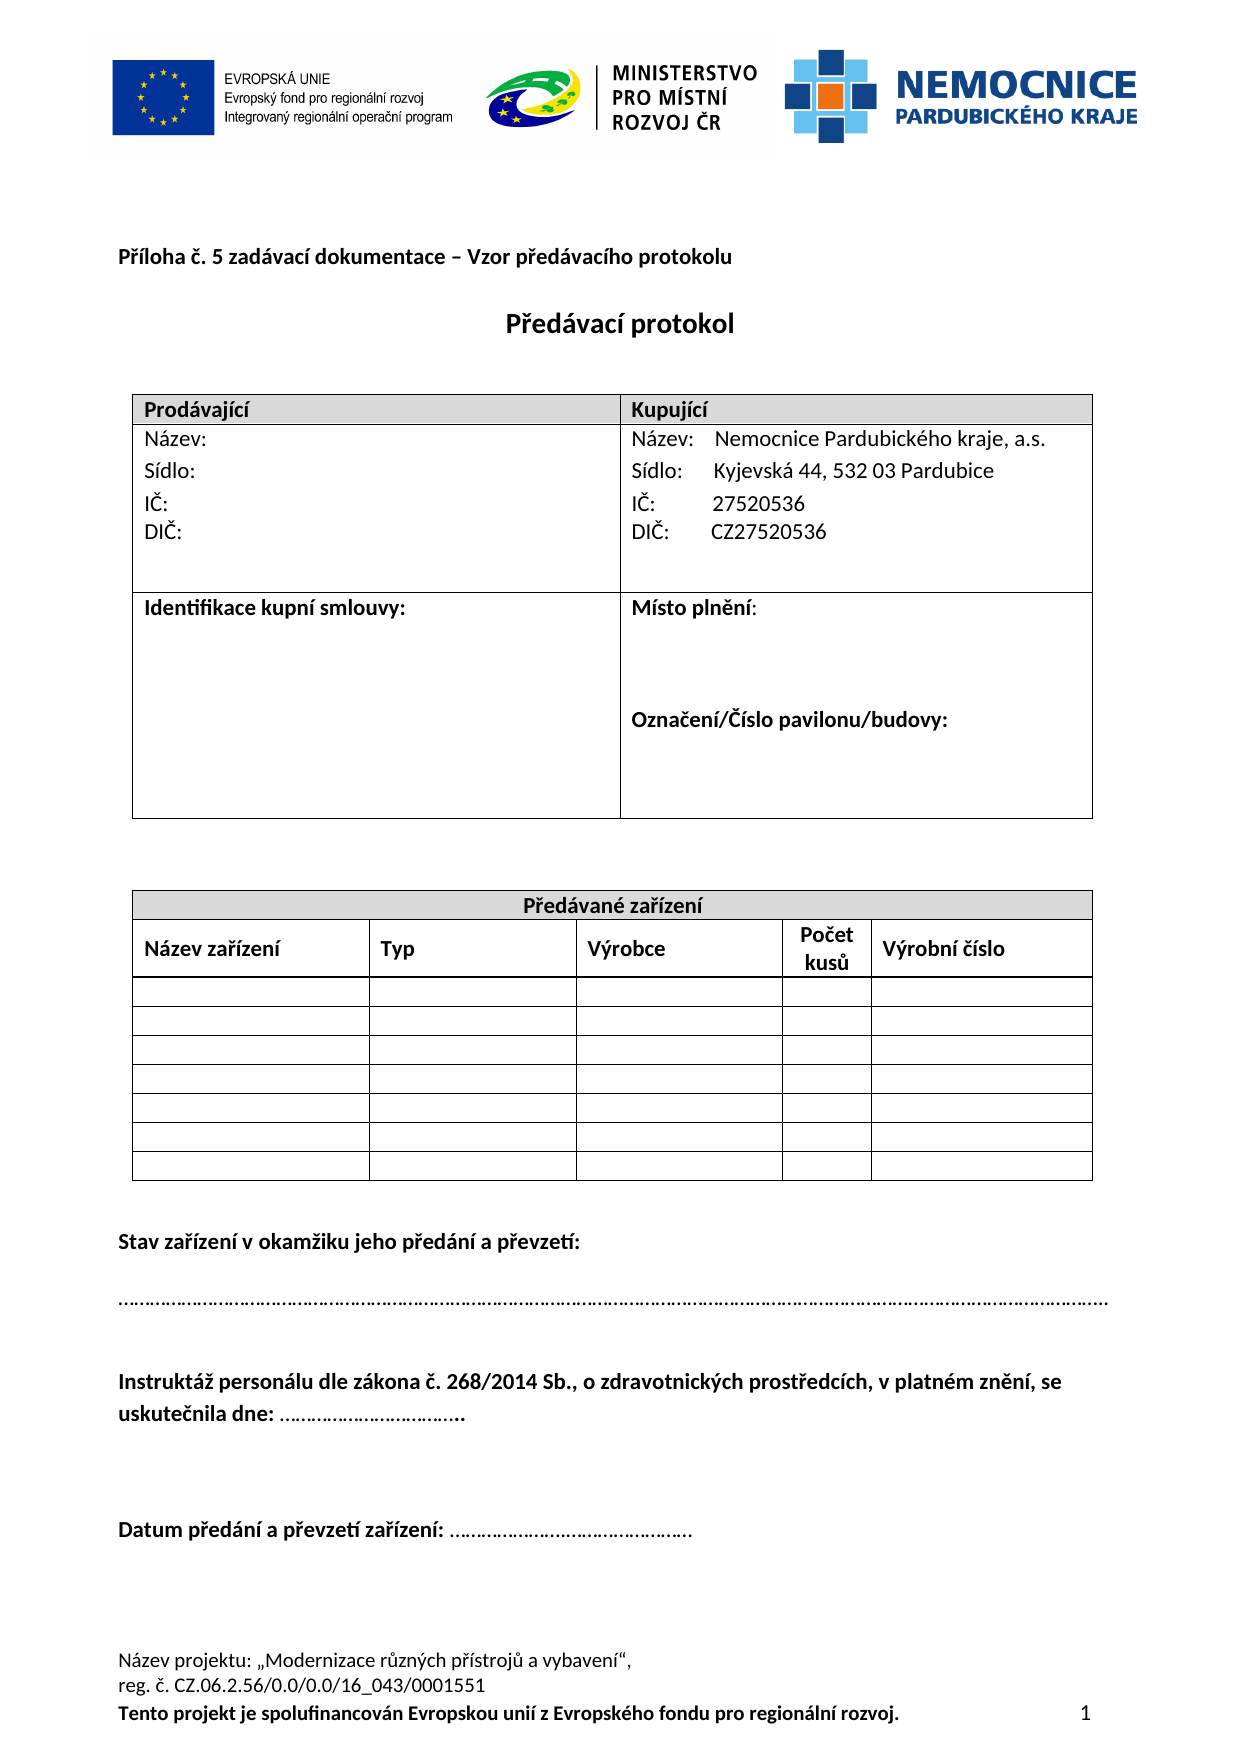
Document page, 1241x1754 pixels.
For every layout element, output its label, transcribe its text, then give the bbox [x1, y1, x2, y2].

text Instruktáž personálu dle zákona č. 268/2014 Sb., o zdravotnických prostředcích, v platném znění, se uskutečnila dne: …………………………….. [118, 1367, 1122, 1427]
table_cell [783, 1036, 871, 1064]
table_cell [133, 1036, 369, 1064]
table_cell [370, 1036, 576, 1064]
table_cell [783, 978, 871, 1006]
table_cell Název: Nemocnice Pardubického kraje, a.s. Sídlo: Kyjevská 44, 532 03 Pardubice IČ: 27520536 DIČ: CZ27520536 [621, 425, 1092, 592]
text Datum předání a převzetí zařízení: ………………….…………………… [118, 1515, 1122, 1543]
table_cell [133, 1123, 369, 1151]
table_cell [872, 978, 1092, 1006]
table_cell [370, 1094, 576, 1122]
table_cell [577, 1065, 782, 1093]
table_header Předávané zařízení [133, 891, 1092, 919]
table_cell [577, 1007, 782, 1034]
table_cell Identifikace kupní smlouvy: [133, 593, 620, 817]
table_cell [872, 1036, 1092, 1064]
picture [783, 48, 1137, 144]
table_cell [370, 1065, 576, 1093]
table_cell [783, 1065, 871, 1093]
text Stav zařízení v okamžiku jeho předání a převzetí: [118, 1227, 1122, 1255]
table_header Kupující [621, 395, 1092, 423]
picture [90, 34, 779, 160]
table_cell [783, 1094, 871, 1122]
subtitle Příloha č. 5 zadávací dokumentace – Vzor předávacího protokolu [118, 242, 1122, 270]
table_cell Výrobní číslo [872, 920, 1092, 976]
table_cell [577, 1036, 782, 1064]
table_cell Místo plnění: Označení/Číslo pavilonu/budovy: [621, 593, 1092, 817]
table_cell [577, 978, 782, 1006]
table_cell [872, 1094, 1092, 1122]
table_cell [133, 1152, 369, 1180]
table_cell Počet kusů [783, 920, 871, 976]
table_header Prodávající [133, 395, 620, 423]
text …………………………………………………………………………………………………………………………………………………………………….. [118, 1283, 1122, 1311]
subtitle Předávací protokol [118, 306, 1122, 341]
table_cell [872, 1152, 1092, 1180]
table_cell [872, 1007, 1092, 1034]
table_cell [133, 978, 369, 1006]
table_cell [370, 1007, 576, 1034]
table_cell [133, 1007, 369, 1034]
table_cell [370, 978, 576, 1006]
table_cell [133, 1094, 369, 1122]
table_cell [577, 1094, 782, 1122]
table_cell Název zařízení [133, 920, 369, 976]
table_cell [577, 1123, 782, 1151]
table_cell [577, 1152, 782, 1180]
table_cell [370, 1123, 576, 1151]
table_cell [872, 1065, 1092, 1093]
table_cell [783, 1152, 871, 1180]
table_cell Název: Sídlo: IČ: DIČ: [133, 425, 620, 592]
table_cell [370, 1152, 576, 1180]
table_cell [872, 1123, 1092, 1151]
table_cell [133, 1065, 369, 1093]
table_cell [783, 1123, 871, 1151]
table_cell [783, 1007, 871, 1034]
table_cell Typ [370, 920, 576, 976]
table_cell Výrobce [577, 920, 782, 976]
